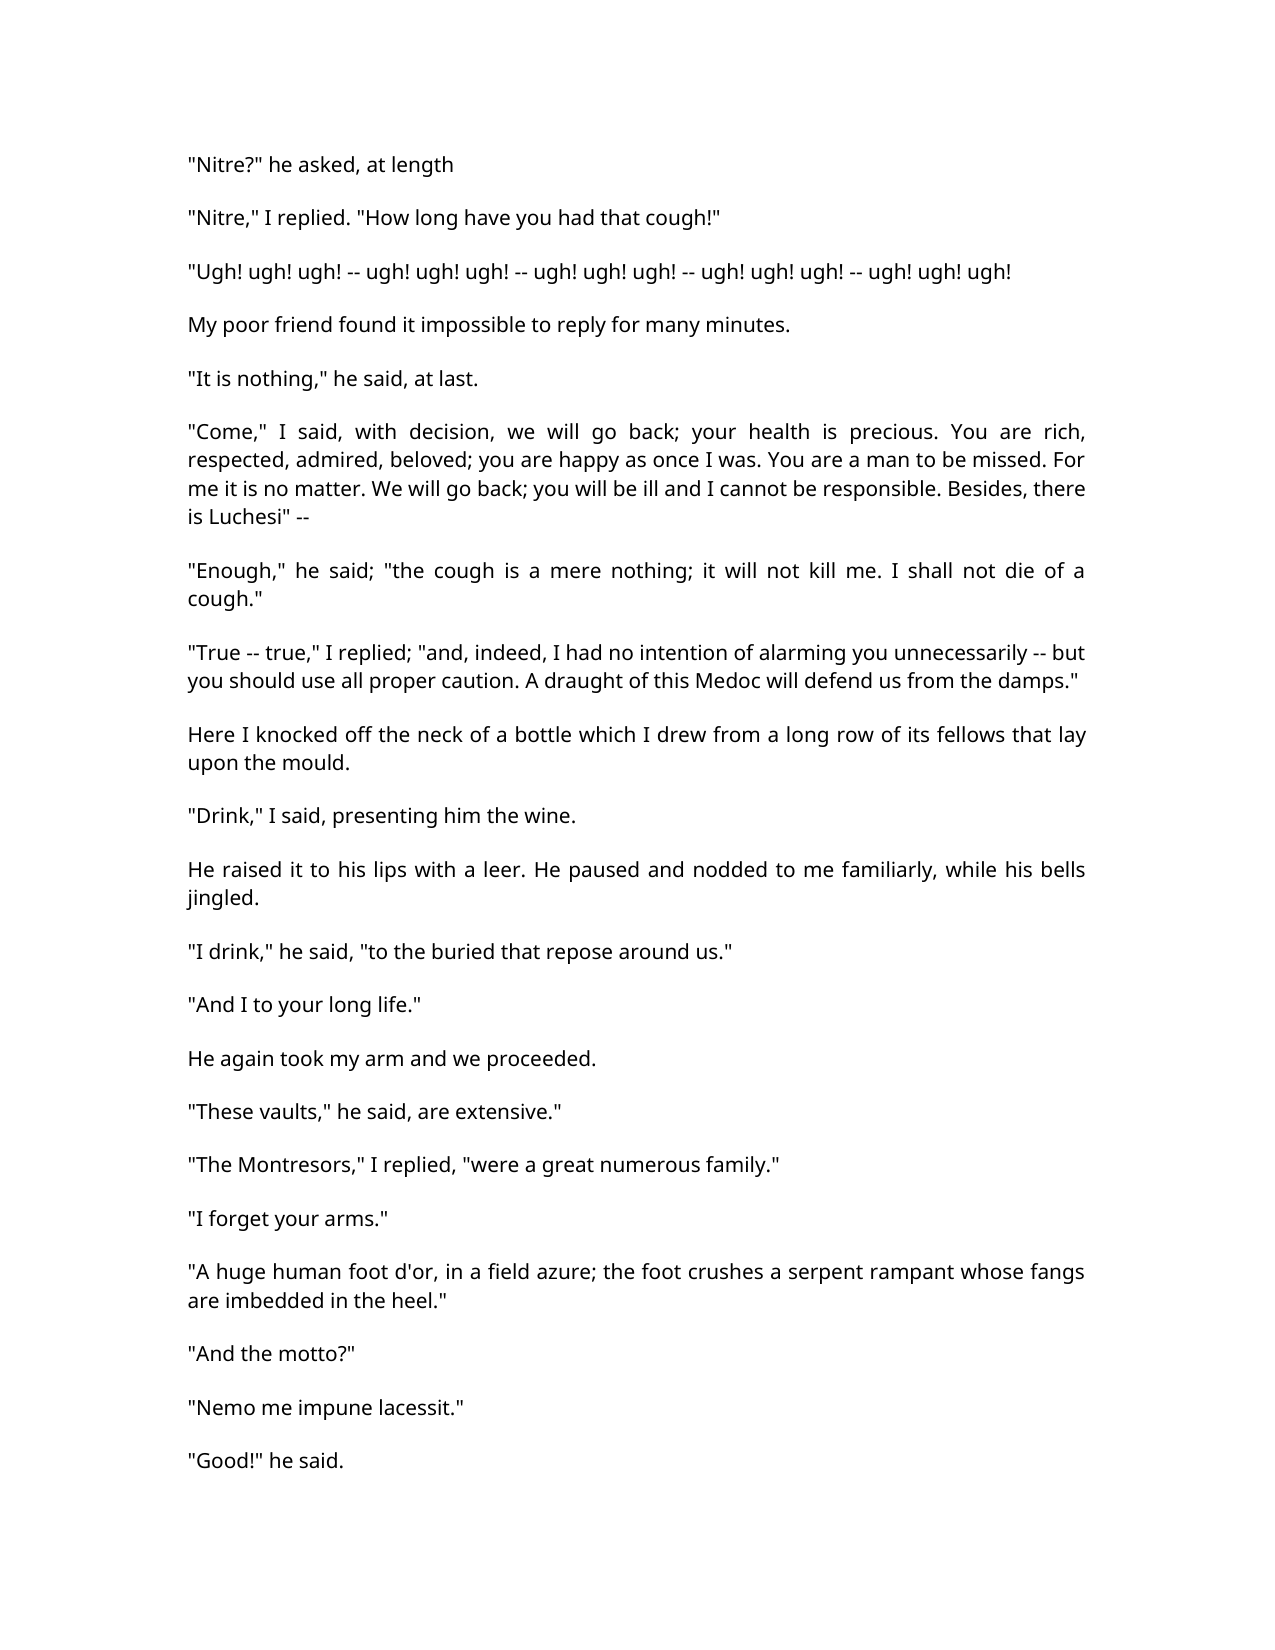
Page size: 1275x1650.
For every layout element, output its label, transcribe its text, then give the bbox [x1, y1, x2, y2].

text "Good!" he said. [187, 1446, 1087, 1475]
text "True -- true," I replied; "and, indeed, I had no intention of alarming you unnecessarily -- but you should use all proper caution. A draught of this Medoc will defend us from the damps." [187, 638, 1087, 695]
text "I drink," he said, "to the buried that repose around us." [187, 937, 1087, 965]
text He raised it to his lips with a leer. He paused and nodded to me familiarly, while his bells jingled. [187, 855, 1087, 912]
text "A huge human foot d'or, in a field azure; the foot crushes a serpent rampant whose fangs are imbedded in the heel." [187, 1257, 1087, 1314]
text "Nitre?" he asked, at length [187, 150, 1087, 178]
text "Ugh! ugh! ugh! -- ugh! ugh! ugh! -- ugh! ugh! ugh! -- ugh! ugh! ugh! -- ugh! ugh! ugh! [187, 257, 1087, 285]
text "And I to your long life." [187, 990, 1087, 1019]
text "It is nothing," he said, at last. [187, 364, 1087, 392]
text "Drink," I said, presenting him the wine. [187, 802, 1087, 830]
text He again took my arm and we proceeded. [187, 1044, 1087, 1072]
text My poor friend found it impossible to reply for many minutes. [187, 310, 1087, 339]
text "I forget your arms." [187, 1204, 1087, 1232]
text Here I knocked off the neck of a bottle which I drew from a long row of its fellows that lay upon the mould. [187, 720, 1087, 777]
text "And the motto?" [187, 1339, 1087, 1368]
text "The Montresors," I replied, "were a great numerous family." [187, 1151, 1087, 1179]
text "Nemo me impune lacessit." [187, 1393, 1087, 1421]
text "Enough," he said; "the cough is a mere nothing; it will not kill me. I shall not die of a cough." [187, 556, 1087, 613]
text "Nitre," I replied. "How long have you had that cough!" [187, 203, 1087, 232]
text "These vaults," he said, are extensive." [187, 1097, 1087, 1126]
text "Come," I said, with decision, we will go back; your health is precious. You are rich, respected, admired, beloved; you are happy as once I was. You are a man to be missed. For me it is no matter. We will go back; you will be ill and I cannot be responsible. Besides, there is Luchesi" -- [187, 417, 1087, 531]
